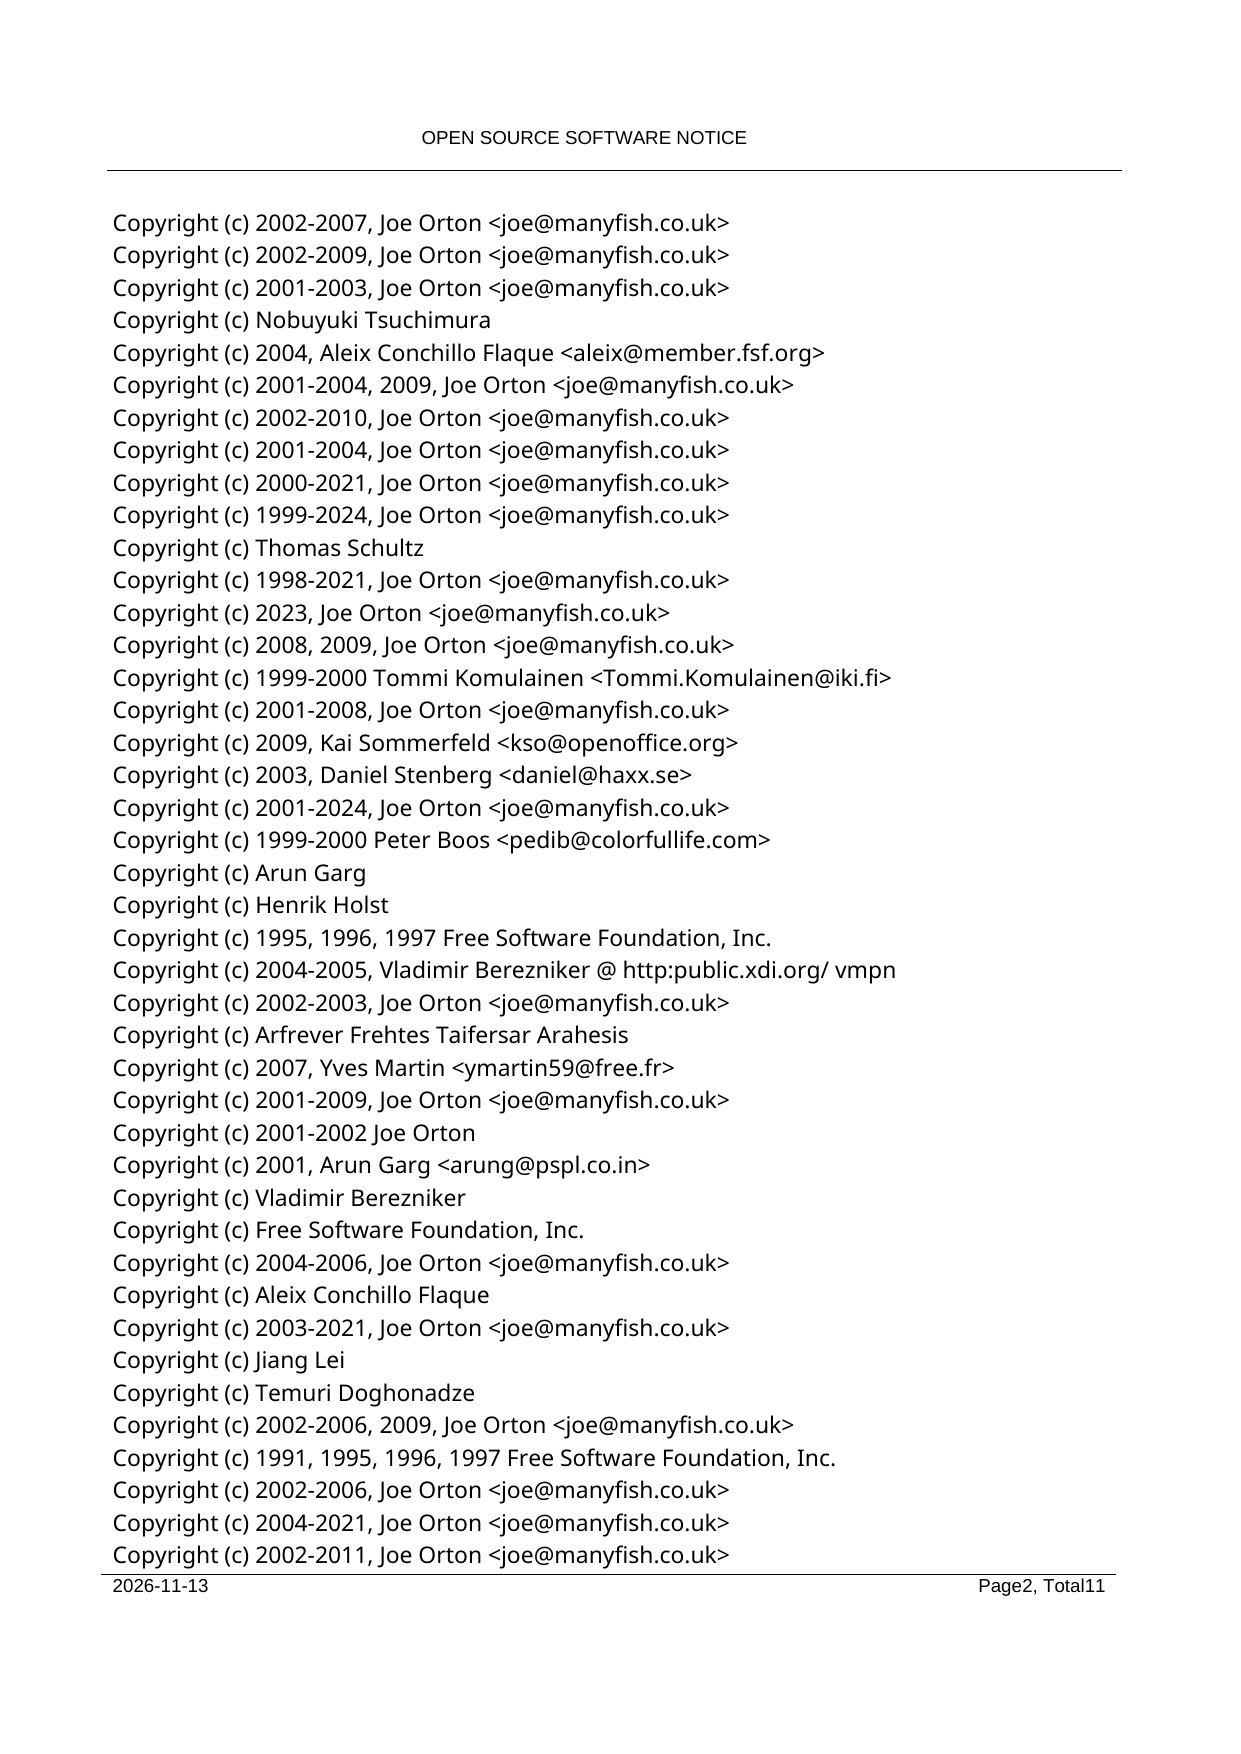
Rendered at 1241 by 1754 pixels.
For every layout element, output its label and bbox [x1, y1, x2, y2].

text [112, 206, 1128, 1571]
